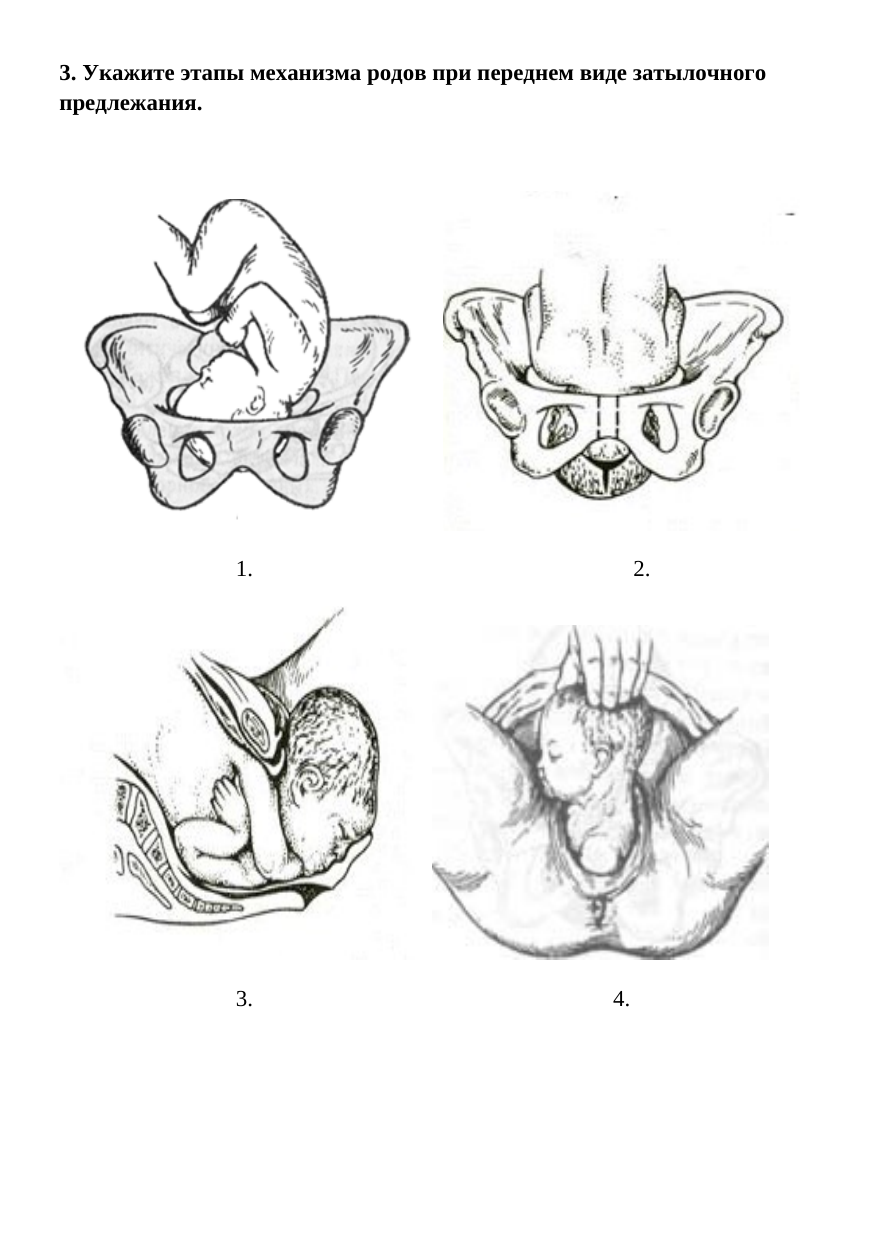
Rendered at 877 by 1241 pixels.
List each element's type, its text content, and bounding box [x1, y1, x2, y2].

picture [59, 606, 769, 960]
list 2. [236, 556, 818, 582]
text 3. 4. [236, 985, 818, 1011]
picture [59, 191, 803, 531]
text 3. Укажите этапы механизма родов при переднем виде затылочного предлежания. [59, 59, 818, 116]
